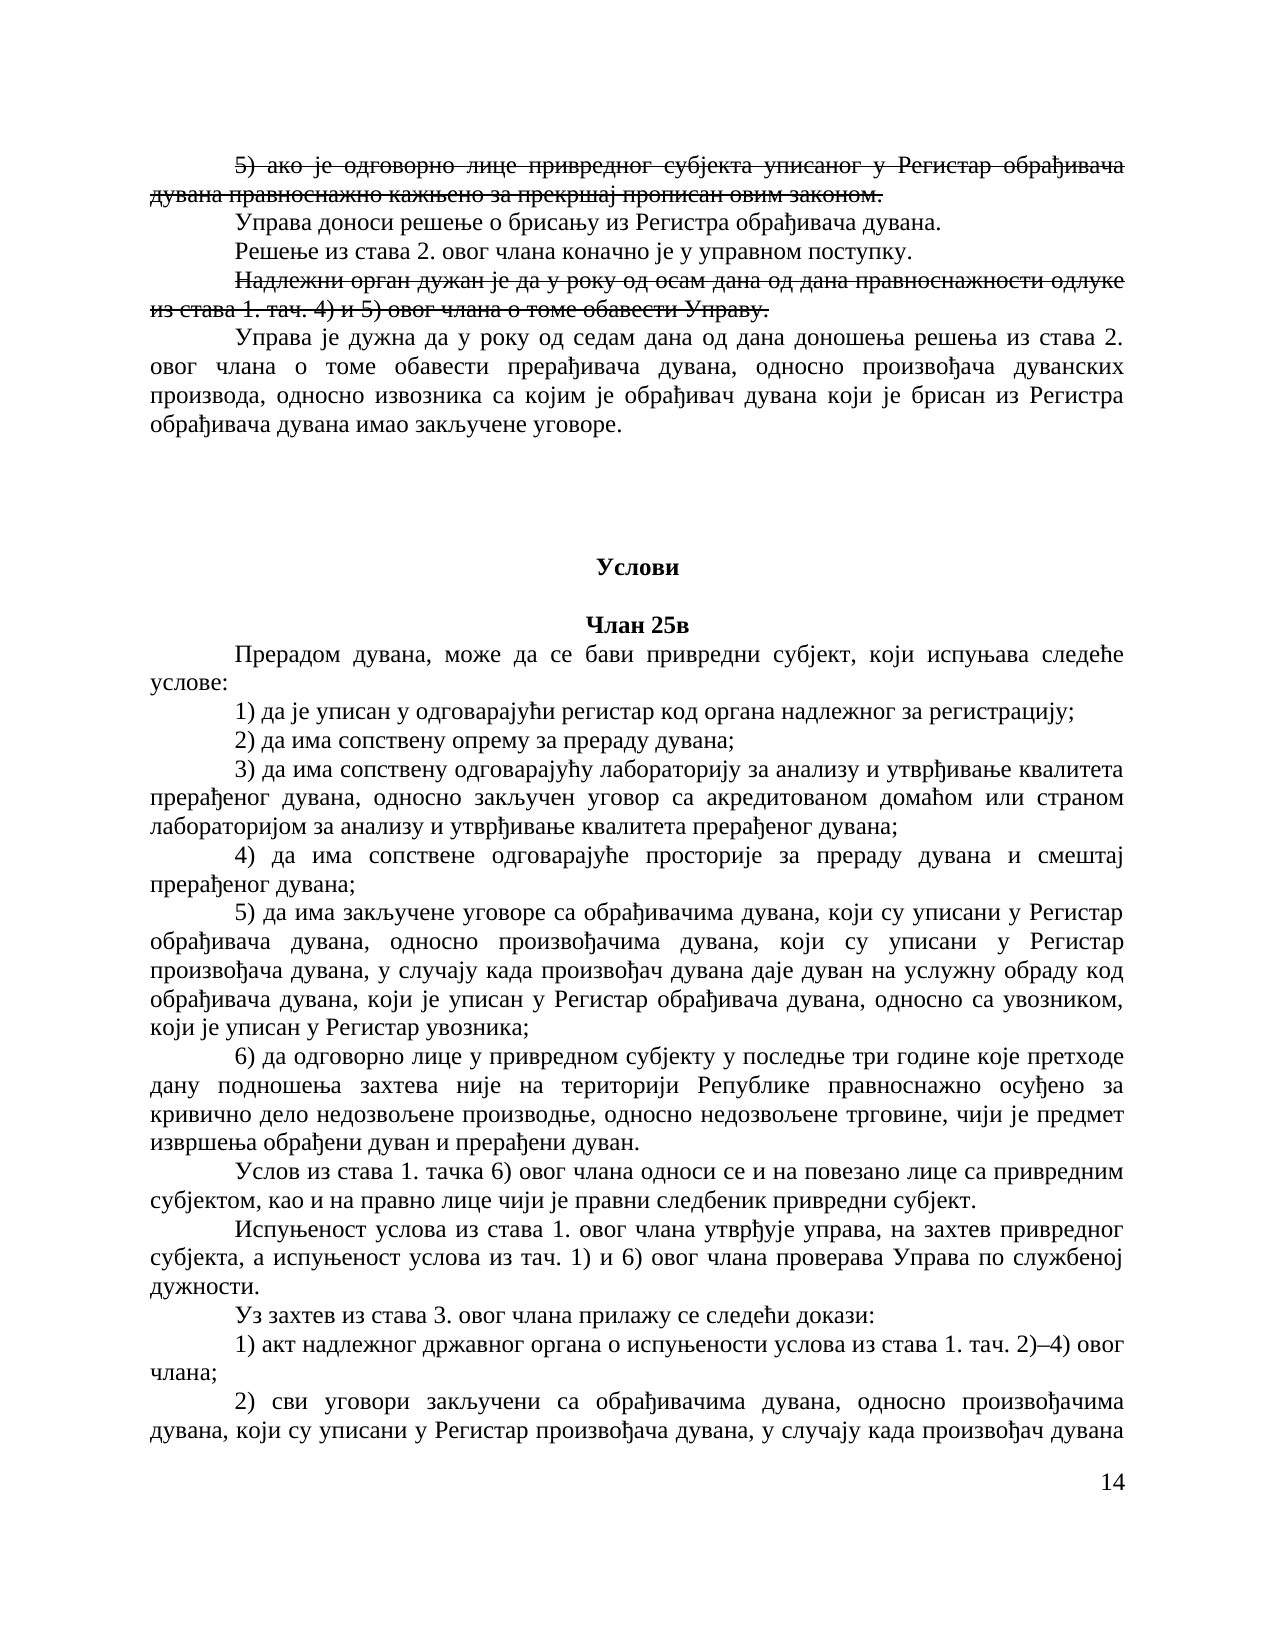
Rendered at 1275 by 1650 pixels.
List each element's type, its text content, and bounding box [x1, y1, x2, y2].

text Члан 25в [150, 610, 1125, 639]
text 3) да има сопствену одговарајућу лабораторију за анализу и утврђивање квалитета прерађеног дувана, односно закључен уговор са акредитованом домаћом или страном лабораторијом за анализу и утврђивање квалитета прерађеног дувана; [150, 754, 1125, 840]
text Услов из става 1. тачка 6) овог члана односи се и на повезано лице са привредним субјектом, као и на правно лице чији је правни следбеник привредни субјект. [150, 1156, 1125, 1214]
text Управа је дужна да у року од седам дана од дана доношења решења из става 2. овог члана о томе обавести прерађивача дувана, односно произвођача дуванских производа, односно извозника са којим је обрађивач дувана који је брисан из Регистра обрађивача дувана имао закључене уговоре. [150, 322, 1125, 437]
text 1) акт надлежног државног органа о испуњености услова из става 1. тач. 2)–4) овог члана; [150, 1329, 1125, 1386]
text 6) да одговорно лице у привредном субјекту у последње три године које претходе дану подношења захтева није на територији Републике правноснажно осуђено за кривично дело недозвољене производње, односно недозвољене трговине, чији је предмет извршења обрађени дуван и прерађени дуван. [150, 1041, 1125, 1156]
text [150, 1386, 1125, 1444]
text Прерадом дувана, може да се бави привредни субјект, који испуњава следеће услове: [150, 639, 1125, 696]
text 2) да има сопствену опрему за прераду дувана; [150, 725, 1125, 754]
text 5) ако је одговорно лице привредног субјекта уписаног у Регистар обрађивача дувана правноснажно кажњено за прекршај прописан овим законом. [150, 150, 1125, 207]
text 4) да има сопствене одговарајуће просторије за прераду дувана и смештај прерађеног дувана; [150, 840, 1125, 897]
text Управа доноси решење о брисању из Регистра обрађивача дувана. [150, 207, 1125, 236]
text 5) да има закључене уговоре са обрађивачима дувана, који су уписани у Регистар обрађивача дувана, односно произвођачима дувана, који су уписани у Регистар произвођача дувана, у случају када произвођач дувана даје дуван на услужну обраду код обрађивача дувана, који је уписан у Регистар обрађивача дувана, односно са увозником, који је уписан у Регистар увозника; [150, 897, 1125, 1041]
text Решење из става 2. овог члана коначно је у управном поступку. [150, 236, 1125, 265]
text 1) да је уписан у одговарајући регистар код органа надлежног за регистрацију; [150, 696, 1125, 725]
text Испуњеност услова из става 1. овог члана утврђује управа, на захтев привредног субјекта, а испуњеност услова из тач. 1) и 6) овог члана проверава Управа по службеној дужности. [150, 1214, 1125, 1300]
text Надлежни орган дужан је да у року од осам дана од дана правноснажности одлуке из става 1. тач. 4) и 5) овог члана о томе обавести Управу. [150, 265, 1125, 322]
text Услови [150, 552, 1125, 581]
text Уз захтев из става 3. овог члана прилажу се следећи докази: [150, 1300, 1125, 1329]
